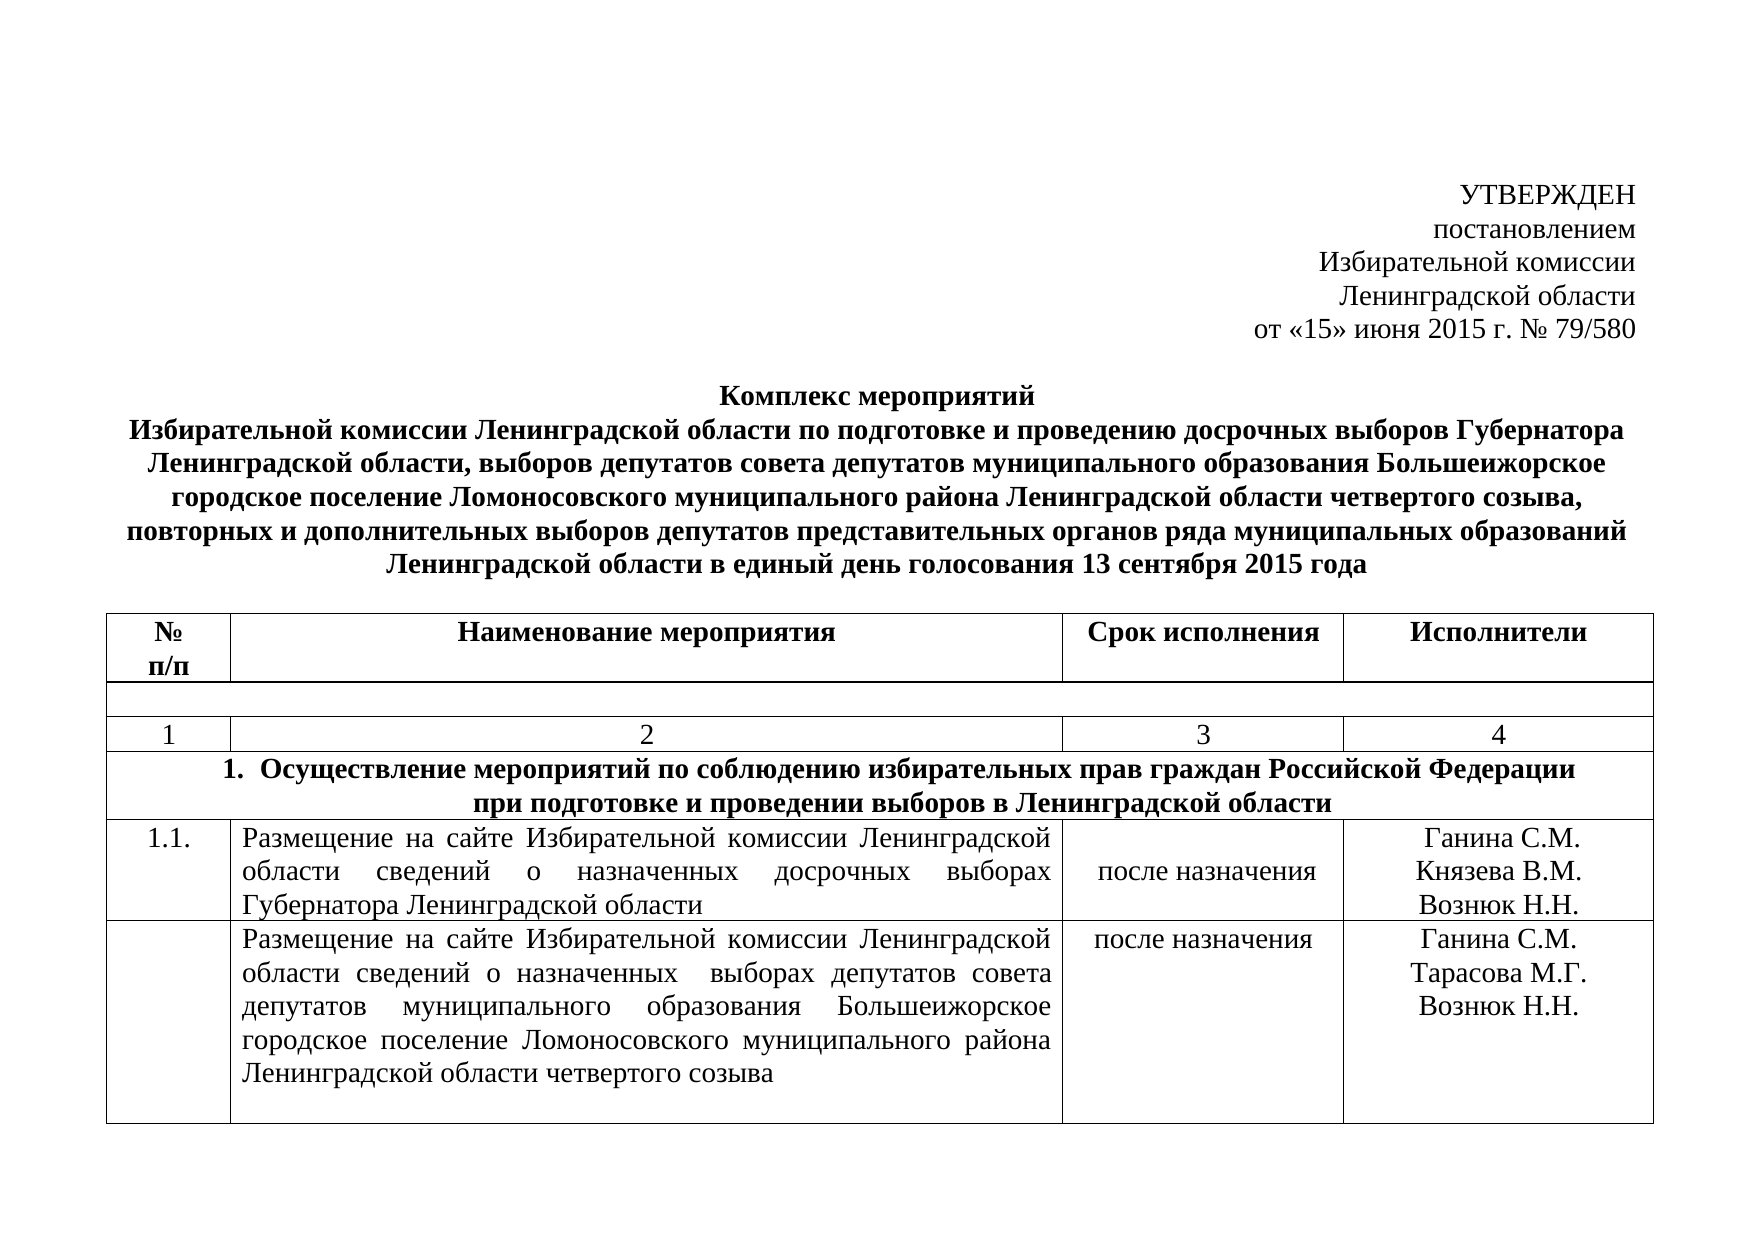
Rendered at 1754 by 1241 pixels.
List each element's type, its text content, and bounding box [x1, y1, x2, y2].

subtitle Комплекс мероприятий [118, 378, 1636, 412]
table_cell после назначения [1063, 921, 1343, 1123]
text Ленинградской области [118, 278, 1636, 311]
text Избирательной комиссии Ленинградской области по подготовке и проведению досрочных выборов Губернатора Ленинградской области, выборов депутатов совета депутатов муниципального образования Большеижорское городское поселение Ломоносовского муниципального района Ленинградской области четвертого созыва, повторных и дополнительных выборов депутатов представительных органов ряда муниципальных образований Ленинградской области в единый день голосования 13 сентября 2015 года [118, 412, 1636, 580]
table_cell Ганина С.М. Князева В.М. Вознюк Н.Н. [1344, 820, 1653, 920]
table_cell Размещение на сайте Избирательной комиссии Ленинградской области сведений о назначенных выборах депутатов совета депутатов муниципального образования Большеижорское городское поселение Ломоносовского муниципального района Ленинградской области четвертого созыва [231, 921, 1062, 1123]
table_cell 4 [1344, 717, 1653, 751]
table_cell 1.1. [107, 820, 230, 920]
table_cell 1 [107, 717, 230, 751]
table_cell 2 [231, 717, 1062, 751]
table_cell 3 [1063, 717, 1343, 751]
table_header Наименование мероприятия [231, 614, 1062, 681]
table_cell Размещение на сайте Избирательной комиссии Ленинградской области сведений о назначенных досрочных выборах Губернатора Ленинградской области [231, 820, 1062, 920]
table_cell Ганина С.М. Тарасова М.Г. Вознюк Н.Н. [1344, 921, 1653, 1123]
text УТВЕРЖДЕН [118, 177, 1636, 211]
table_header Срок исполнения [1063, 614, 1343, 681]
table_header Исполнители [1344, 614, 1653, 681]
table_cell Осуществление мероприятий по соблюдению избирательных прав граждан Российской Федерации при подготовке и проведении выборов в Ленинградской области [107, 752, 1653, 819]
text от «15» июня 2015 г. № 79/580 [118, 311, 1636, 345]
table_cell [107, 683, 1653, 716]
table_cell [107, 921, 230, 1123]
table_cell после назначения [1063, 820, 1343, 920]
text Избирательной комиссии [118, 244, 1636, 278]
text постановлением [118, 211, 1636, 244]
table_header № п/п [107, 614, 230, 681]
